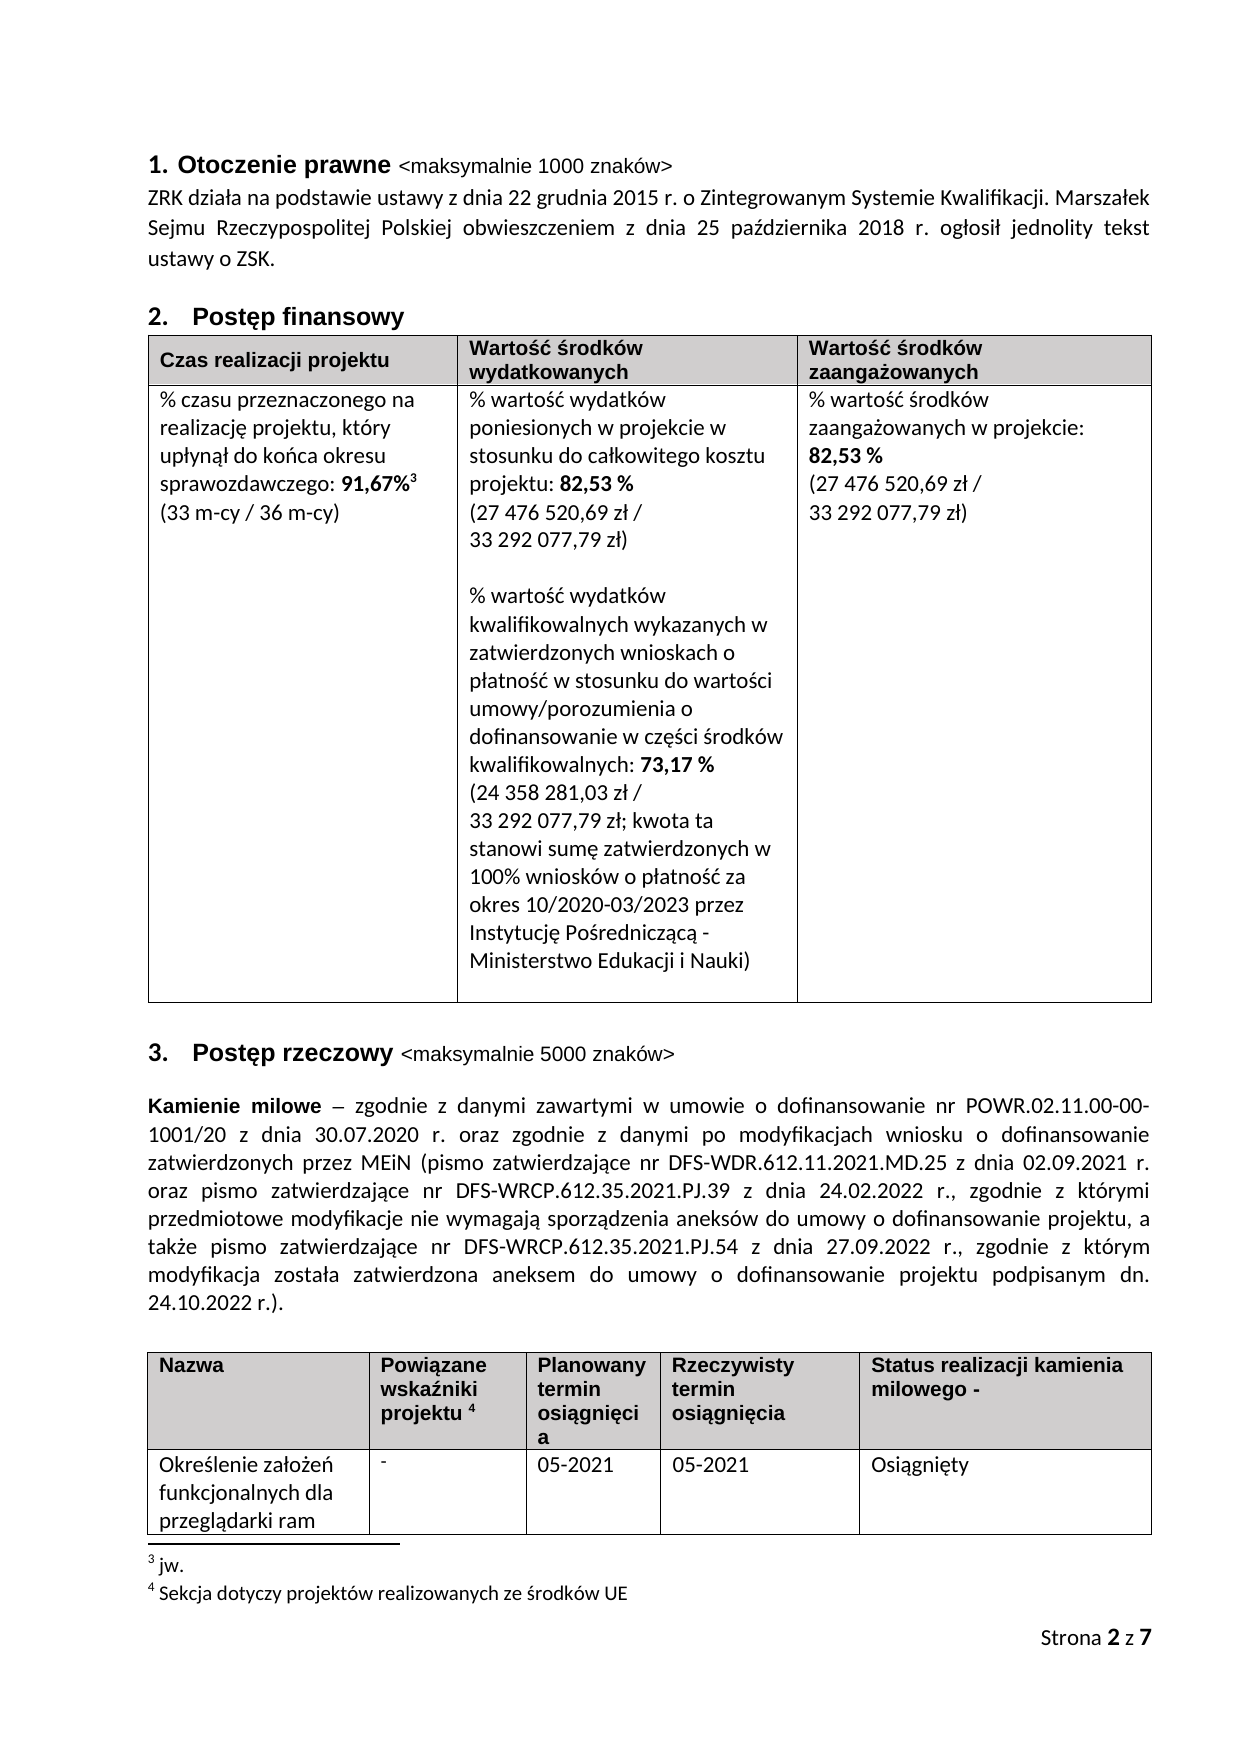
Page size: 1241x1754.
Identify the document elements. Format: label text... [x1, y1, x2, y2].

table_cell % czasu przeznaczonego na realizację projektu, który upłynął do końca okresu sprawozdawczego: 91,67% (33 m-cy / 36 m-cy) [149, 386, 457, 1002]
table_cell % wartość środków zaangażowanych w projekcie: 82,53 % (27 476 520,69 zł / 33 292 077,79 zł) [798, 386, 1151, 1002]
table_header Wartość środków wydatkowanych [458, 336, 797, 384]
table_header Powiązane wskaźniki projektu [370, 1353, 526, 1449]
subtitle Postęp finansowy [148, 299, 1152, 332]
table_cell % wartość wydatków poniesionych w projekcie w stosunku do całkowitego kosztu projektu: 82,53 % (27 476 520,69 zł / 33 292 077,79 zł) % wartość wydatków kwalifikowalnych wykazanych w zatwierdzonych wnioskach o płatność w stosunku do wartości umowy/porozumienia o dofinansowanie w części środków kwalifikowalnych: 73,17 % (24 358 281,03 zł / 33 292 077,79 zł; kwota ta stanowi sumę zatwierdzonych w 100% wniosków o płatność za okres 10/2020-03/2023 przez Instytucję Pośredniczącą - Ministerstwo Edukacji i Nauki) [458, 386, 797, 1002]
table_header Status realizacji kamienia milowego - [860, 1353, 1151, 1449]
table_cell 05-2021 [661, 1450, 859, 1534]
table_header Nazwa [148, 1353, 369, 1449]
table_header Planowany termin osiągnięcia [527, 1353, 660, 1449]
text ZRK działa na podstawie ustawy z dnia 22 grudnia 2015 r. o Zintegrowanym Systemie Kwalifikacji. Marszałek Sejmu Rzeczypospolitej Polskiej obwieszczeniem z dnia 25 października 2018 r. ogłosił jednolity tekst ustawy o ZSK. [148, 183, 1152, 272]
table_header Wartość środków zaangażowanych [798, 336, 1151, 384]
subtitle Otoczenie prawne <maksymalnie 1000 znaków> [148, 148, 1122, 181]
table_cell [148, 1450, 369, 1534]
subtitle Postęp rzeczowy <maksymalnie 5000 znaków> [148, 1035, 1152, 1068]
table_header Rzeczywisty termin osiągnięcia [661, 1353, 859, 1449]
text Kamienie milowe – zgodnie z danymi zawartymi w umowie o dofinansowanie nr POWR.02.11.00-00-1001/20 z dnia 30.07.2020 r. oraz zgodnie z danymi po modyfikacjach wniosku o dofinansowanie zatwierdzonych przez MEiN (pismo zatwierdzające nr DFS-WDR.612.11.2021.MD.25 z dnia 02.09.2021 r. oraz pismo zatwierdzające nr DFS-WRCP.612.35.2021.PJ.39 z dnia 24.02.2022 r., zgodnie z którymi przedmiotowe modyfikacje nie wymagają sporządzenia aneksów do umowy o dofinansowanie projektu, a także pismo zatwierdzające nr DFS-WRCP.612.35.2021.PJ.54 z dnia 27.09.2022 r., zgodnie z którym modyfikacja została zatwierdzona aneksem do umowy o dofinansowanie projektu podpisanym dn. 24.10.2022 r.). [148, 1092, 1152, 1316]
table_header Czas realizacji projektu [149, 336, 457, 384]
table_cell Osiągnięty [860, 1450, 1151, 1534]
table_cell - [370, 1450, 526, 1534]
table_cell 05-2021 [527, 1450, 660, 1534]
